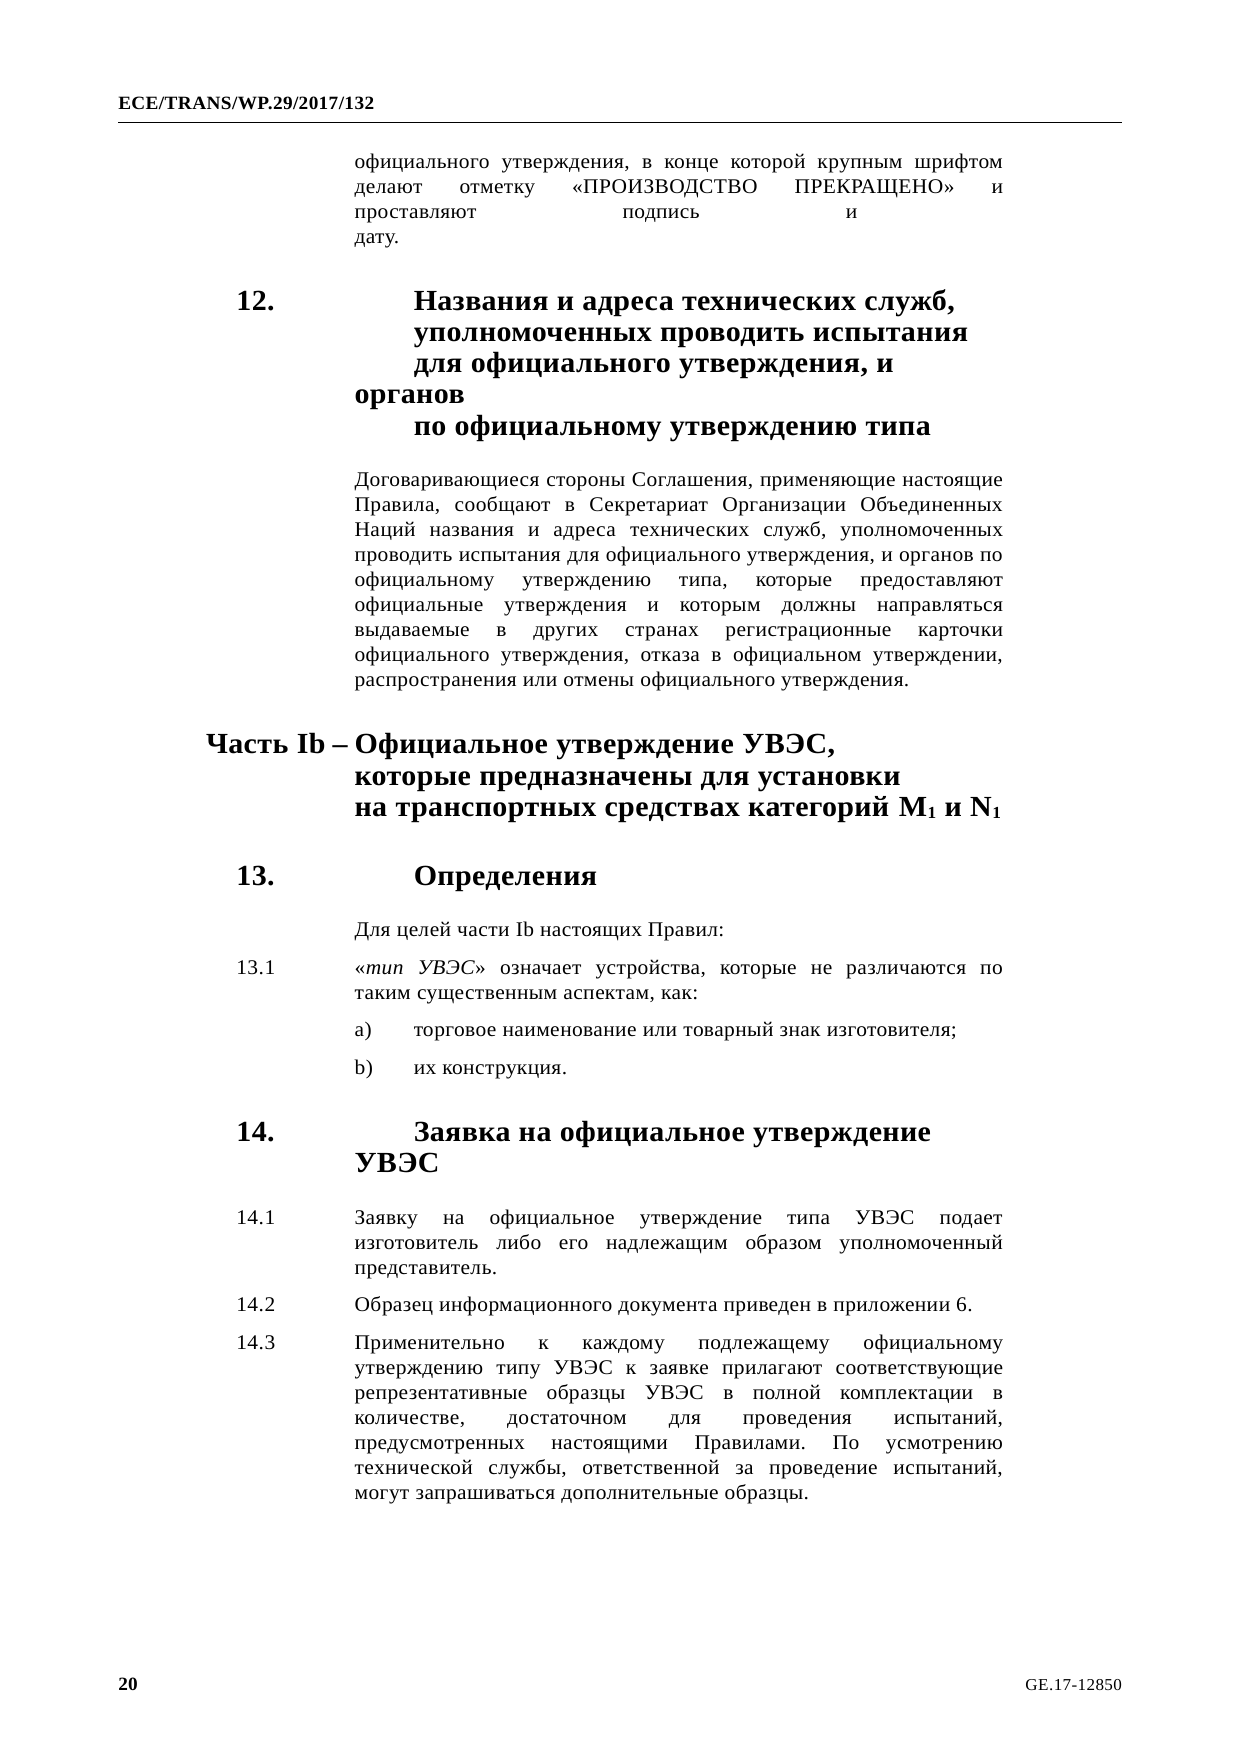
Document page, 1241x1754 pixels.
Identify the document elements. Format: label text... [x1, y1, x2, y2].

text 13. Определения [236, 860, 1004, 891]
text 14.2 Образец информационного документа приведен в приложении 6. [236, 1291, 1004, 1316]
text Для целей части Ib настоящих Правил: [236, 916, 1004, 941]
text 14.1 Заявку на официальное утверждение типа УВЭС подает изготовитель либо его надлежащим образом уполномоченный представитель. [236, 1204, 1004, 1279]
text 14. Заявка на официальное утверждение УВЭС [236, 1116, 1004, 1179]
text Часть Ib – Официальное утверждение УВЭС, которые предназначены для установки на транспортных средствах категорий M1 и N1 [206, 729, 1004, 823]
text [236, 148, 1004, 248]
text 14.3 Применительно к каждому подлежащему официальному утверждению типу УВЭС к заявке прилагают соответствующие репрезентативные образцы УВЭС в полной комплектации в количестве, достаточном для проведения испытаний, предусмотренных настоящими Правилами. По усмотрению технической службы, ответственной за проведение испытаний, могут запрашиваться дополнительные образцы. [236, 1329, 1004, 1504]
text a) торговое наименование или товарный знак изготовителя; [236, 1016, 1004, 1041]
text b) их конструкция. [236, 1054, 1004, 1079]
text Договаривающиеся стороны Соглашения, применяющие настоящие Правила, сообщают в Секретариат Организации Объединенных Наций названия и адреса технических служб, уполномоченных проводить испытания для официального утверждения, и органов по официальному утверждению типа, которые предоставляют официальные утверждения и которым должны направляться выдаваемые в других странах регистрационные карточки официального утверждения, отказа в официальном утверждении, распространения или отмены официального утверждения. [236, 466, 1004, 691]
text 12. Названия и адреса технических служб, уполномоченных проводить испытания для официального утверждения, и органов по официальному утверждению типа [236, 285, 1004, 441]
text 13.1 «тип УВЭС» означает устройства, которые не различаются по таким существенным аспектам, как: [236, 954, 1004, 1004]
